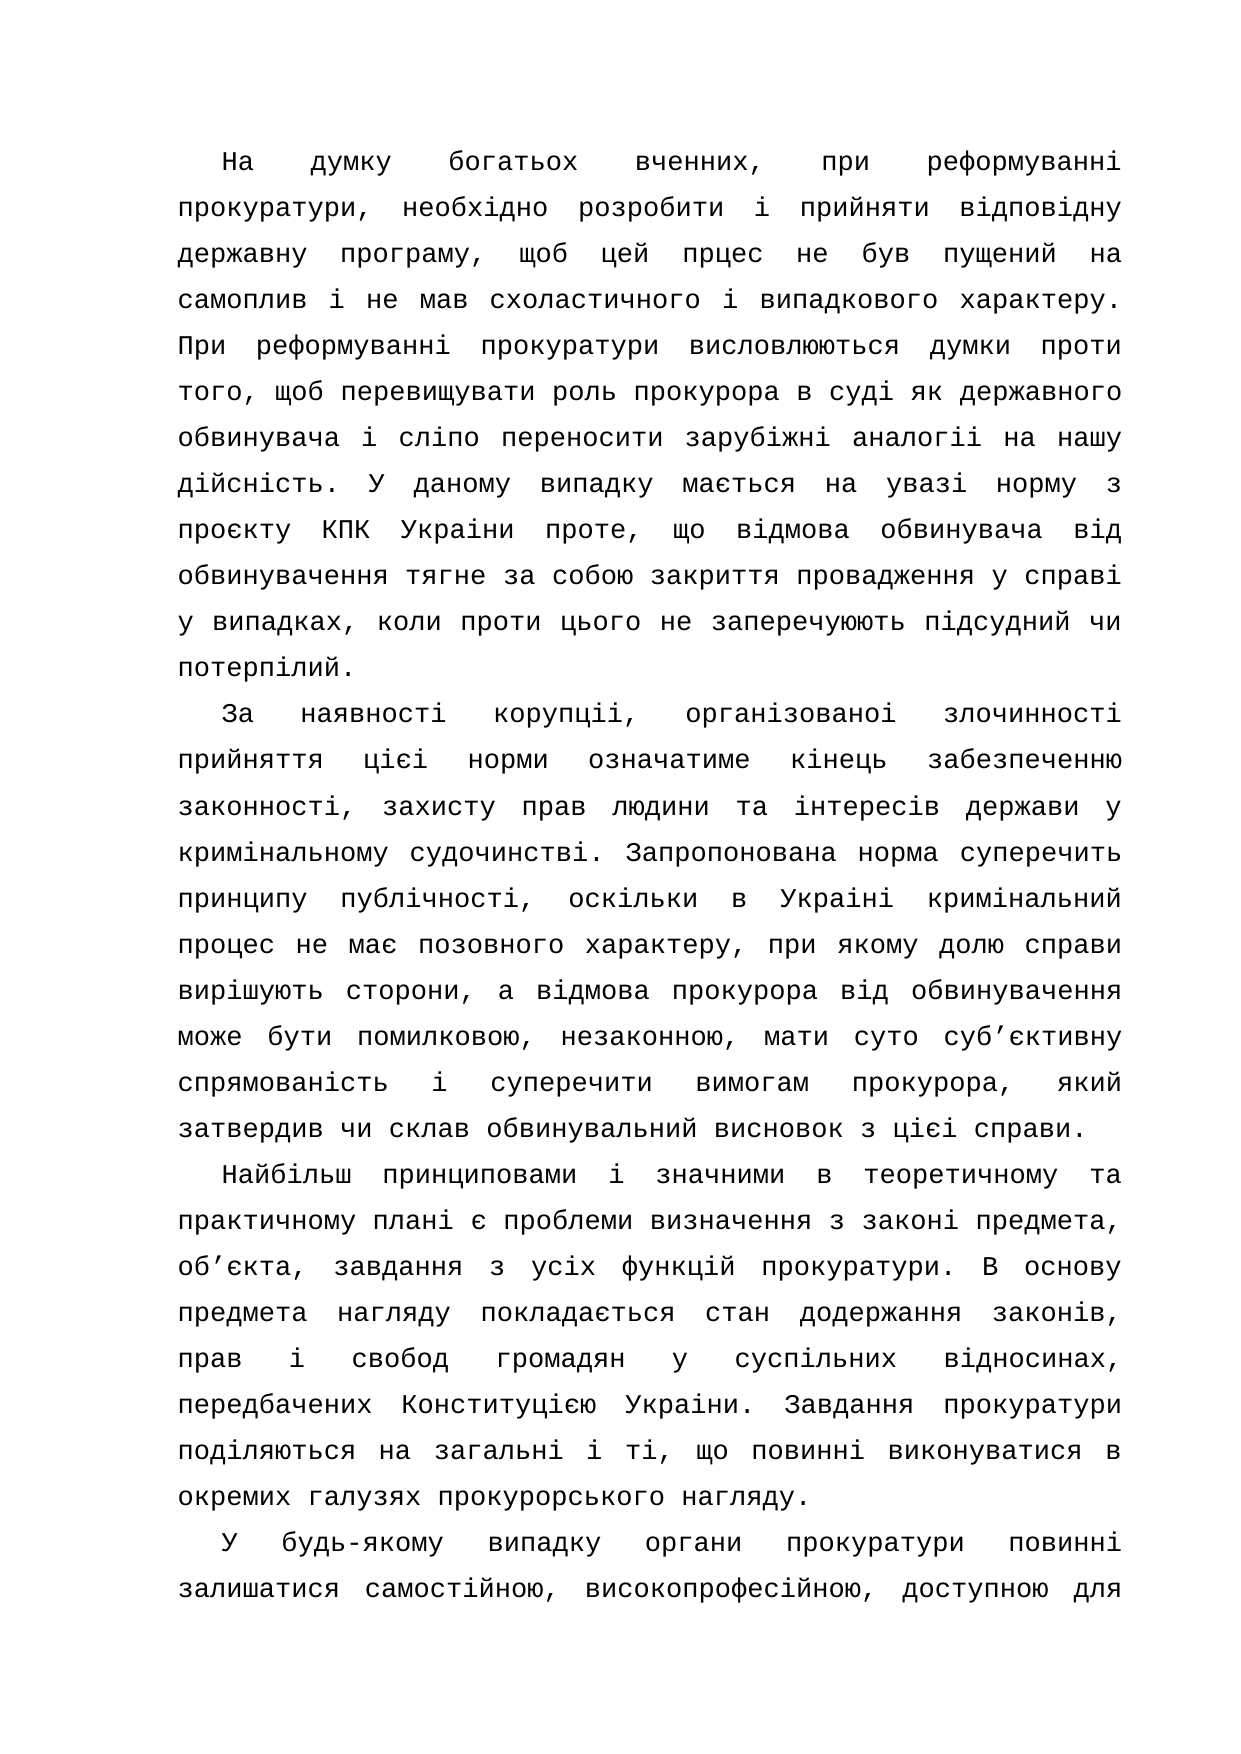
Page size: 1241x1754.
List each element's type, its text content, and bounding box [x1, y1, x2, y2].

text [177, 1529, 1122, 1606]
text Найбільш принциповами і значними в теоретичному та практичному плані є проблеми визначення з законі предмета, об’єкта, завдання з усіх функцій прокуратури. В основу предмета нагляду покладається стан додержання законів, прав і свобод громадян у суспільних відносинах, передбачених Конституцією Украіни. Завдання прокуратури поділяються на загальні і ті, що повинні виконуватися в окремих галузях прокурорського нагляду. [177, 1161, 1122, 1514]
text На думку богатьох вченних, при реформуванні прокуратури, необхідно розробити і прийняти відповідну державну програму, щоб цей прцес не був пущений на самоплив і не мав схоластичного і випадкового характеру. При реформуванні прокуратури висловлюються думки проти того, щоб перевищувати роль прокурора в суді як державного обвинувача і сліпо переносити зарубіжні аналогіі на нашу дійсність. У даному випадку мається на увазі норму з проєкту КПК Украіни проте, що відмова обвинувача від обвинувачення тягне за собою закриття провадження у справі у випадках, коли проти цього не заперечуюють підсудний чи потерпілий. [177, 148, 1122, 685]
text За наявності корупціі, організованоі злочинності прийняття цієі норми означатиме кінець забезпеченню законності, захисту прав людини та інтересів держави у кримінальному судочинстві. Запропонована норма суперечить принципу публічності, оскільки в Украіні кримінальний процес не має позовного характеру, при якому долю справи вирішують сторони, а відмова прокурора від обвинувачення може бути помилковою, незаконною, мати суто суб’єктивну спрямованість і суперечити вимогам прокурора, який затвердив чи склав обвинувальний висновок з цієі справи. [177, 700, 1122, 1145]
